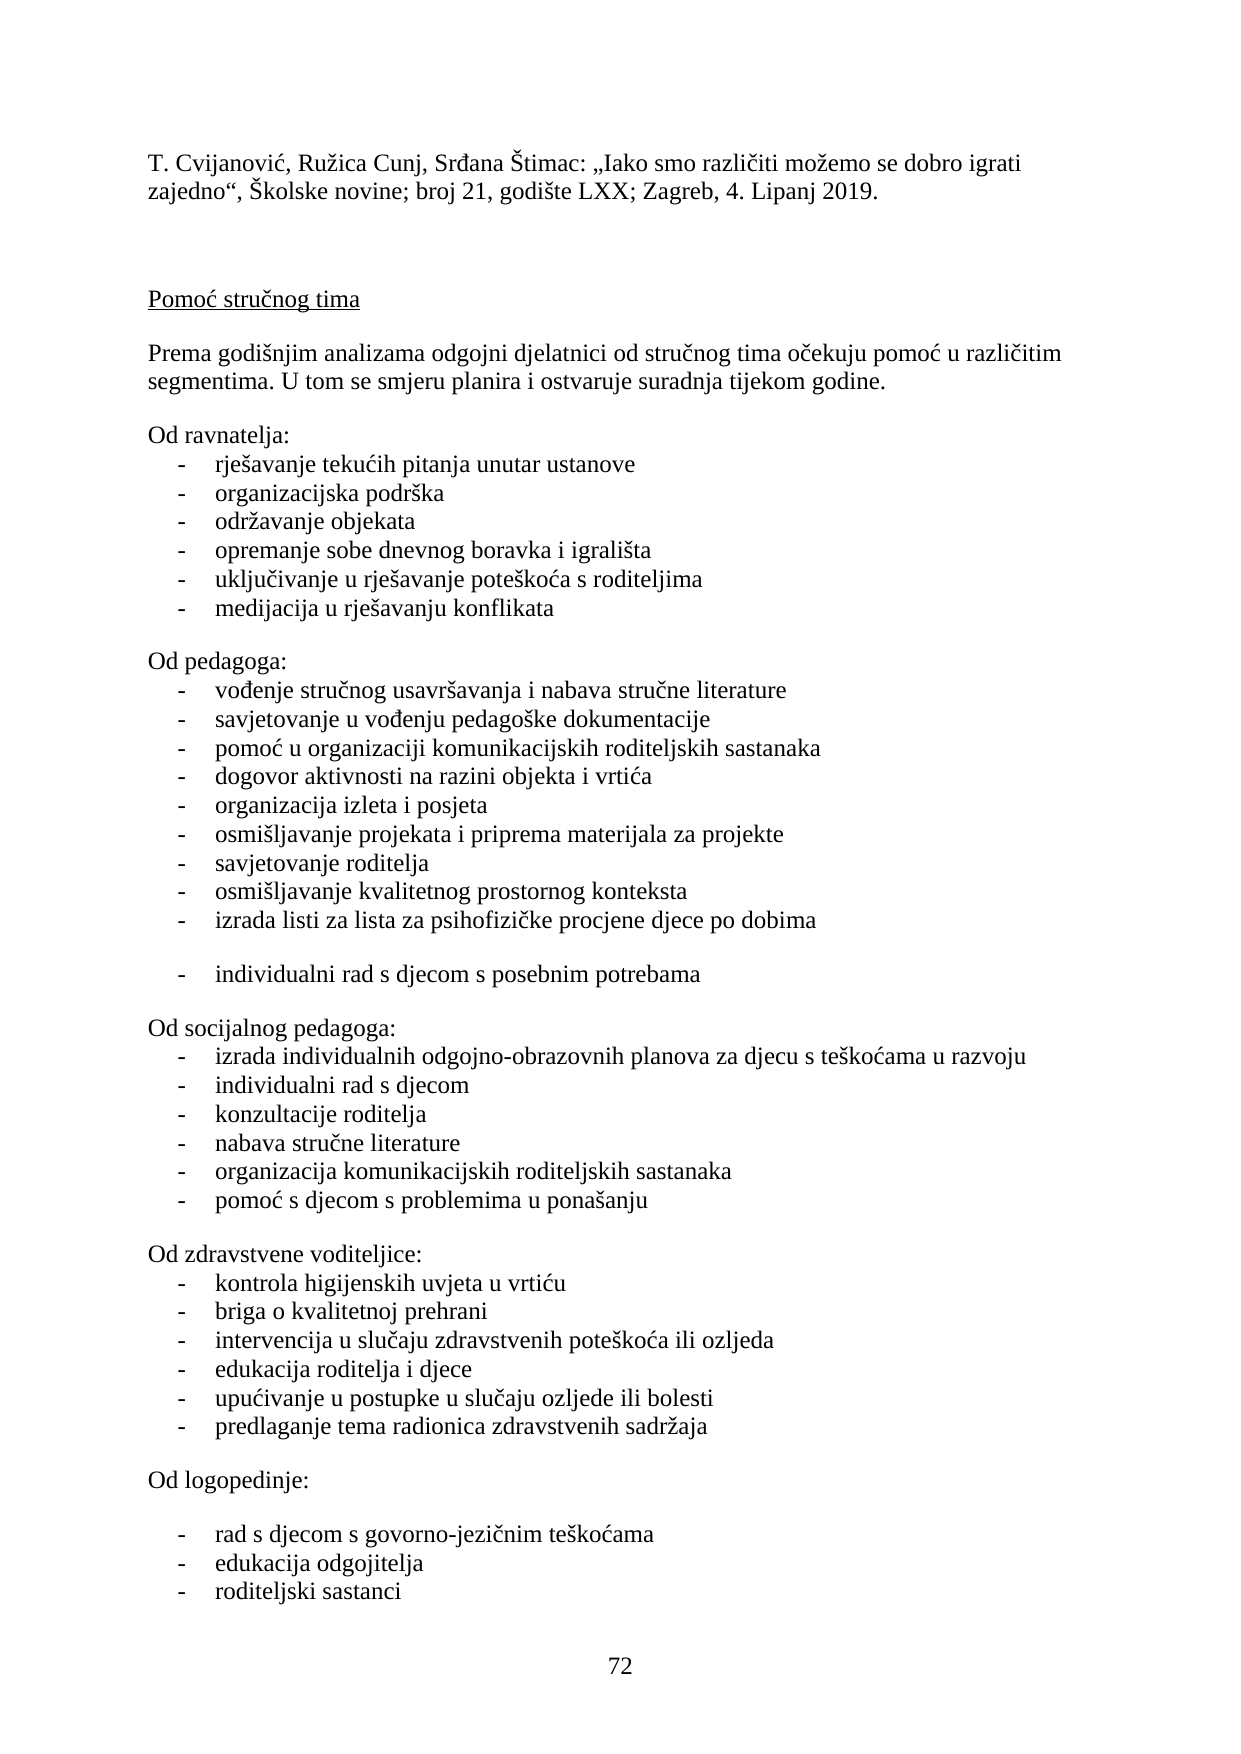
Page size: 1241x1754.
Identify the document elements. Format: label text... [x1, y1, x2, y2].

text Od zdravstvene voditeljice: [148, 1239, 1093, 1268]
list briga o kvalitetnoj prehrani [177, 1296, 1093, 1325]
text Od logopedinje: [148, 1465, 1093, 1494]
list konzultacije roditelja [177, 1099, 1093, 1128]
list edukacija odgojitelja [177, 1548, 1093, 1576]
text Od socijalnog pedagoga: [148, 1013, 1093, 1041]
list vođenje stručnog usavršavanja i nabava stručne literature [177, 675, 1093, 704]
list kontrola higijenskih uvjeta u vrtiću [177, 1268, 1093, 1296]
list osmišljavanje projekata i priprema materijala za projekte [177, 819, 1093, 848]
list savjetovanje u vođenju pedagoške dokumentacije [177, 704, 1093, 733]
list nabava stručne literature [177, 1128, 1093, 1156]
list roditeljski sastanci [177, 1576, 1093, 1605]
text Pomoć stručnog tima [148, 284, 1093, 313]
list održavanje objekata [177, 506, 1093, 535]
text Od ravnatelja: [148, 420, 1093, 449]
list pomoć s djecom s problemima u ponašanju [177, 1185, 1093, 1214]
list izrada listi za lista za psihofizičke procjene djece po dobima [177, 905, 1093, 934]
list rad s djecom s govorno-jezičnim teškoćama [177, 1519, 1093, 1548]
list izrada individualnih odgojno-obrazovnih planova za djecu s teškoćama u razvoju [177, 1041, 1093, 1070]
list pomoć u organizaciji komunikacijskih roditeljskih sastanaka [177, 733, 1093, 761]
list intervencija u slučaju zdravstvenih poteškoća ili ozljeda [177, 1325, 1093, 1354]
list predlaganje tema radionica zdravstvenih sadržaja [177, 1411, 1093, 1440]
list savjetovanje roditelja [177, 848, 1093, 876]
text Od pedagoga: [148, 646, 1093, 675]
list individualni rad s djecom s posebnim potrebama [177, 959, 1093, 988]
text Prema godišnjim analizama odgojni djelatnici od stručnog tima očekuju pomoć u različitim segmentima. U tom se smjeru planira i ostvaruje suradnja tijekom godine. [148, 338, 1093, 395]
list dogovor aktivnosti na razini objekta i vrtića [177, 761, 1093, 790]
list uključivanje u rješavanje poteškoća s roditeljima [177, 564, 1093, 593]
list opremanje sobe dnevnog boravka i igrališta [177, 535, 1093, 564]
list rješavanje tekućih pitanja unutar ustanove [177, 449, 1093, 478]
list organizacija izleta i posjeta [177, 790, 1093, 819]
list osmišljavanje kvalitetnog prostornog konteksta [177, 876, 1093, 905]
list organizacijska podrška [177, 478, 1093, 506]
list medijacija u rješavanju konflikata [177, 593, 1093, 621]
list upućivanje u postupke u slučaju ozljede ili bolesti [177, 1383, 1093, 1411]
list individualni rad s djecom [177, 1070, 1093, 1099]
list edukacija roditelja i djece [177, 1354, 1093, 1383]
list organizacija komunikacijskih roditeljskih sastanaka [177, 1156, 1093, 1185]
text T. Cvijanović, Ružica Cunj, Srđana Štimac: „Iako smo različiti možemo se dobro igrati zajedno“, Školske novine; broj 21, godište LXX; Zagreb, 4. Lipanj 2019. [148, 148, 1093, 205]
